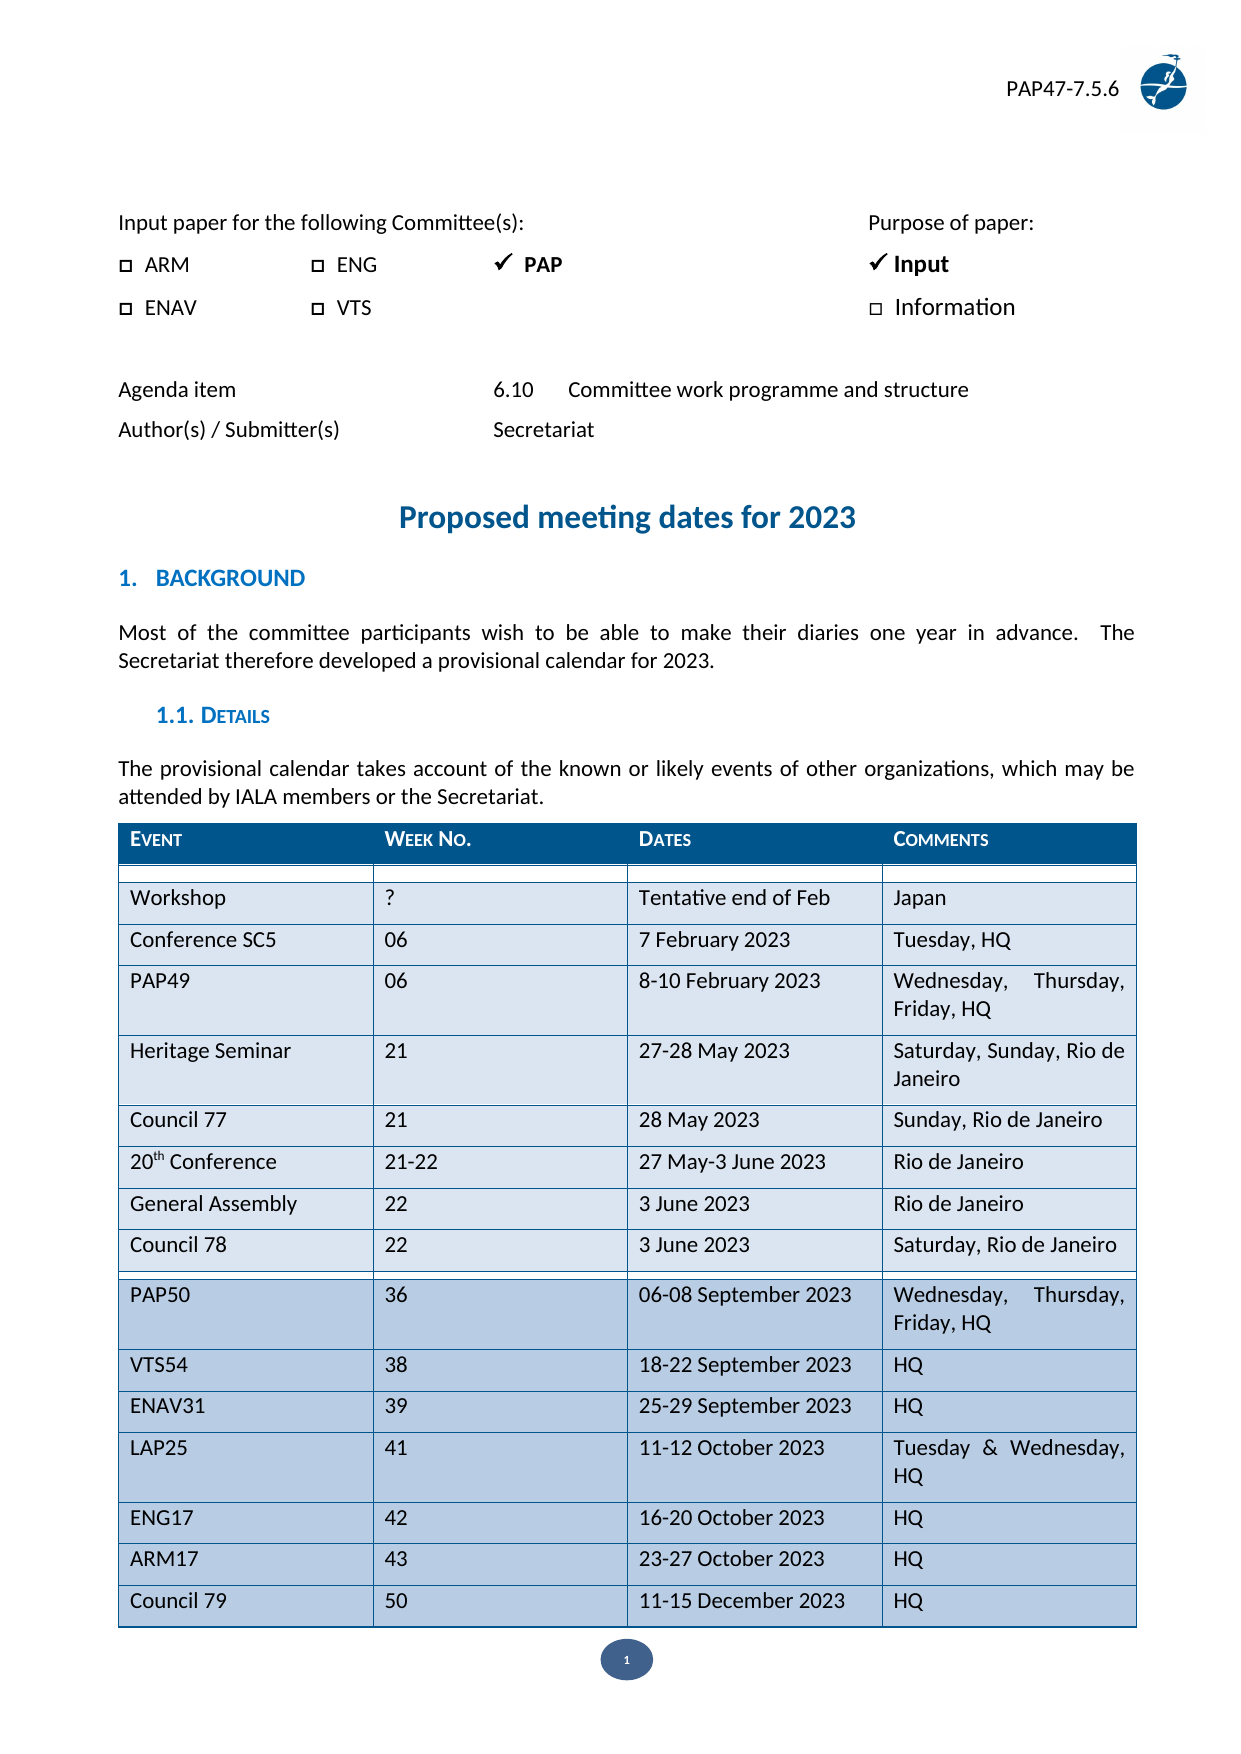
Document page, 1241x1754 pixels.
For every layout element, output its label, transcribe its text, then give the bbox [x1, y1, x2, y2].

subtitle Background [118, 562, 1137, 593]
picture [1118, 46, 1207, 134]
table_cell Tuesday & Wednesday, HQ [883, 1433, 1136, 1502]
table_cell 11-12 October 2023 [628, 1433, 882, 1502]
text Author(s) / Submitter(s) Secretariat [118, 416, 1137, 443]
table_cell Wednesday, Thursday, Friday, HQ [883, 966, 1136, 1035]
table_cell 38 [374, 1350, 627, 1391]
table_cell Rio de Janeiro [883, 1189, 1136, 1229]
text Agenda item 6.10 Committee work programme and structure [118, 375, 1137, 403]
table_cell [628, 1272, 882, 1279]
table_cell [883, 1272, 1136, 1279]
table_cell 41 [374, 1433, 627, 1502]
table_cell LAP25 [119, 1433, 373, 1502]
table_cell 3 June 2023 [628, 1189, 882, 1229]
title Proposed meeting dates for 2023 [118, 497, 1137, 537]
table_cell HQ [883, 1350, 1136, 1391]
table_cell 23-27 October 2023 [628, 1544, 882, 1585]
table_cell 06 [374, 966, 627, 1035]
table_cell ? [374, 883, 627, 924]
table_cell [374, 866, 627, 882]
table_cell Japan [883, 883, 1136, 924]
table_cell ARM17 [119, 1544, 373, 1585]
table_cell 36 [374, 1280, 627, 1349]
table_cell 27 May-3 June 2023 [628, 1147, 882, 1188]
table_cell Wednesday, Thursday, Friday, HQ [883, 1280, 1136, 1349]
table_cell Council 79 [119, 1586, 373, 1626]
table_cell Tentative end of Feb [628, 883, 882, 924]
table_cell 22 [374, 1189, 627, 1229]
table_cell HQ [883, 1392, 1136, 1432]
table_cell 3 June 2023 [628, 1230, 882, 1271]
text Input paper for the following Committee(s): Purpose of paper: [118, 208, 1137, 236]
table_cell Sunday, Rio de Janeiro [883, 1106, 1136, 1146]
table_cell ENG17 [119, 1503, 373, 1543]
table_cell 8-10 February 2023 [628, 966, 882, 1035]
table_cell Workshop [119, 883, 373, 924]
table_cell [374, 1272, 627, 1279]
table_cell [883, 866, 1136, 882]
table_cell [119, 1272, 373, 1279]
table_cell VTS54 [119, 1350, 373, 1391]
table_cell 16-20 October 2023 [628, 1503, 882, 1543]
table_cell Tuesday, HQ [883, 925, 1136, 965]
table_cell 7 February 2023 [628, 925, 882, 965]
table_header Event [119, 824, 373, 864]
table_cell 06 [374, 925, 627, 965]
table_cell Conference SC5 [119, 925, 373, 965]
table_cell General Assembly [119, 1189, 373, 1229]
table_cell 27-28 May 2023 [628, 1036, 882, 1104]
table_cell 11-15 December 2023 [628, 1586, 882, 1626]
table_cell 21 [374, 1106, 627, 1146]
table_header Week No. [374, 824, 627, 864]
table_cell 22 [374, 1230, 627, 1271]
table_cell PAP50 [119, 1280, 373, 1349]
table_cell 18-22 September 2023 [628, 1350, 882, 1391]
table_cell Rio de Janeiro [883, 1147, 1136, 1188]
table_cell 42 [374, 1503, 627, 1543]
table_cell HQ [883, 1503, 1136, 1543]
table_cell Council 77 [119, 1106, 373, 1146]
table_cell ENAV31 [119, 1392, 373, 1432]
table_cell Council 78 [119, 1230, 373, 1271]
table_cell 43 [374, 1544, 627, 1585]
table_cell 21 [374, 1036, 627, 1104]
table_header Dates [628, 824, 882, 864]
table_cell 28 May 2023 [628, 1106, 882, 1146]
table_header Comments [883, 824, 1136, 864]
table_cell 20th Conference [119, 1147, 373, 1188]
table_cell 39 [374, 1392, 627, 1432]
table_cell [119, 866, 373, 882]
text Most of the committee participants wish to be able to make their diaries one year in advance. The Secretariat therefore developed a provisional calendar for 2023. [118, 618, 1137, 674]
text □ ENAV □ VTS □ Information [118, 291, 1137, 322]
table_cell HQ [883, 1544, 1136, 1585]
table_cell Saturday, Sunday, Rio de Janeiro [883, 1036, 1136, 1104]
table_cell 06-08 September 2023 [628, 1280, 882, 1349]
table_cell PAP49 [119, 966, 373, 1035]
table_cell 25-29 September 2023 [628, 1392, 882, 1432]
table_cell HQ [883, 1586, 1136, 1626]
table_cell Heritage Seminar [119, 1036, 373, 1104]
table_cell Saturday, Rio de Janeiro [883, 1230, 1136, 1271]
table_cell 50 [374, 1586, 627, 1626]
subtitle Details [156, 699, 1137, 729]
text □ ARM □ ENG PAP Input [118, 248, 1137, 279]
table_cell 21-22 [374, 1147, 627, 1188]
table_cell [628, 866, 882, 882]
text The provisional calendar takes account of the known or likely events of other organizations, which may be attended by IALA members or the Secretariat. [118, 754, 1137, 810]
